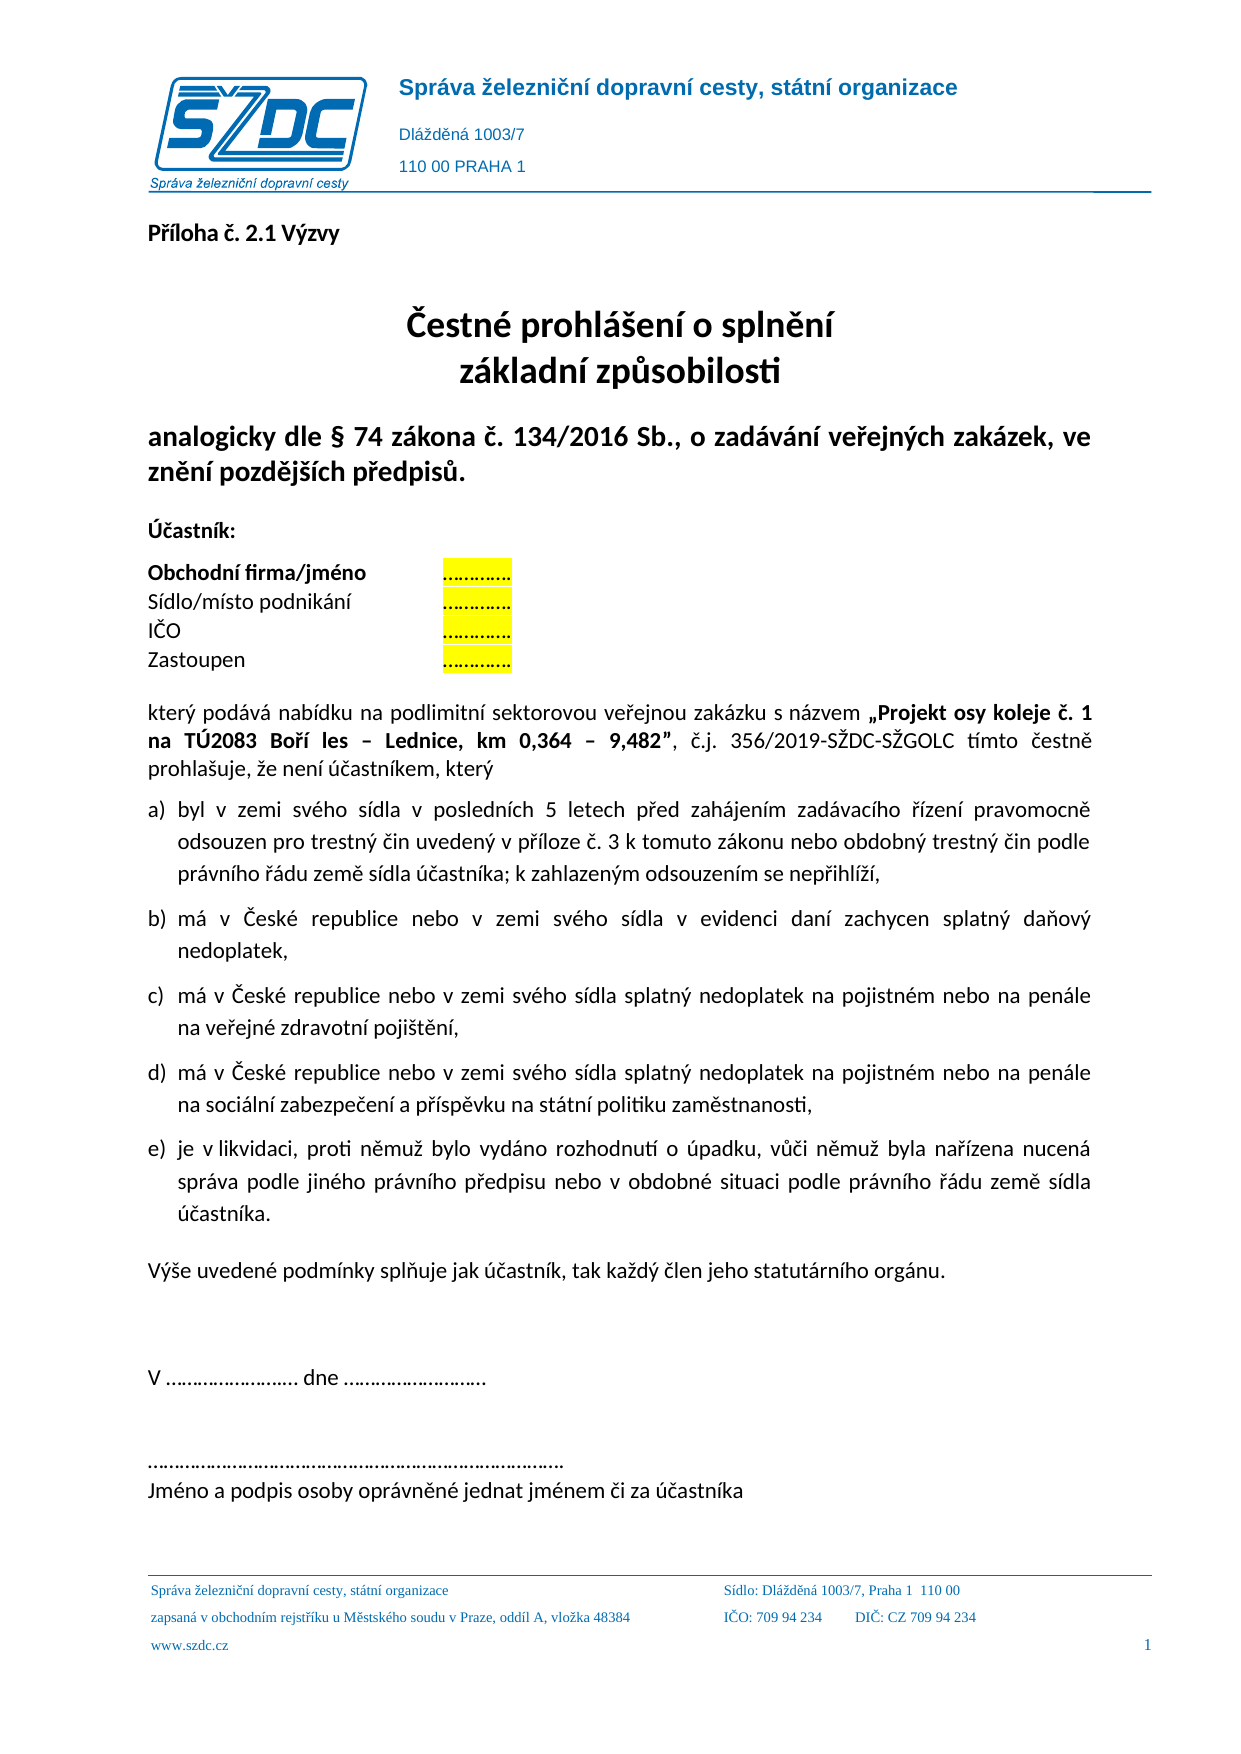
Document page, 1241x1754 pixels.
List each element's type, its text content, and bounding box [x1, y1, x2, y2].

title analogicky dle § 74 zákona č. 134/2016 Sb., o zadávání veřejných zakázek, ve znění pozdějších předpisů. [148, 418, 1093, 489]
text V ………………….… dne ……………………… [148, 1362, 1092, 1391]
text Sídlo/místo podnikání …………. [148, 586, 1093, 615]
text e) je v likvidaci, proti němuž bylo vydáno rozhodnutí o úpadku, vůči němuž byla nařízena nucená správa podle jiného právního předpisu nebo v obdobné situaci podle právního řádu země sídla účastníka. [148, 1134, 1093, 1227]
title Čestné prohlášení o splnění základní způsobilosti [148, 301, 1093, 393]
text Jméno a podpis osoby oprávněné jednat jménem či za účastníka [148, 1475, 1092, 1504]
text Příloha č. 2.1 Výzvy [148, 218, 1093, 248]
text který podává nabídku na podlimitní sektorovou veřejnou zakázku s názvem „Projekt osy koleje č. 1 na TÚ2083 Boří les – Lednice, km 0,364 – 9,482”, č.j. 356/2019-SŽDC-SŽGOLC tímto čestně prohlašuje, že není účastníkem, který [148, 698, 1093, 782]
text ……………………………………………………………………. [148, 1446, 1092, 1475]
text Výše uvedené podmínky splňuje jak účastník, tak každý člen jeho statutárního orgánu. [148, 1256, 1093, 1284]
text b) má v České republice nebo v zemi svého sídla v evidenci daní zachycen splatný daňový nedoplatek, [148, 904, 1093, 964]
text Zastoupen …………. [148, 644, 1093, 673]
text d) má v České republice nebo v zemi svého sídla splatný nedoplatek na pojistném nebo na penále na sociální zabezpečení a příspěvku na státní politiku zaměstnanosti, [148, 1058, 1093, 1118]
text IČO …………. [148, 615, 1093, 644]
text Obchodní firma/jméno …………. [148, 557, 1093, 586]
text c) má v České republice nebo v zemi svého sídla splatný nedoplatek na pojistném nebo na penále na veřejné zdravotní pojištění, [148, 981, 1093, 1041]
text Účastník: [148, 514, 1093, 545]
text a) byl v zemi svého sídla v posledních 5 letech před zahájením zadávacího řízení pravomocně odsouzen pro trestný čin uvedený v příloze č. 3 k tomuto zákonu nebo obdobný trestný čin podle právního řádu země sídla účastníka; k zahlazeným odsouzením se nepřihlíží, [148, 795, 1093, 887]
